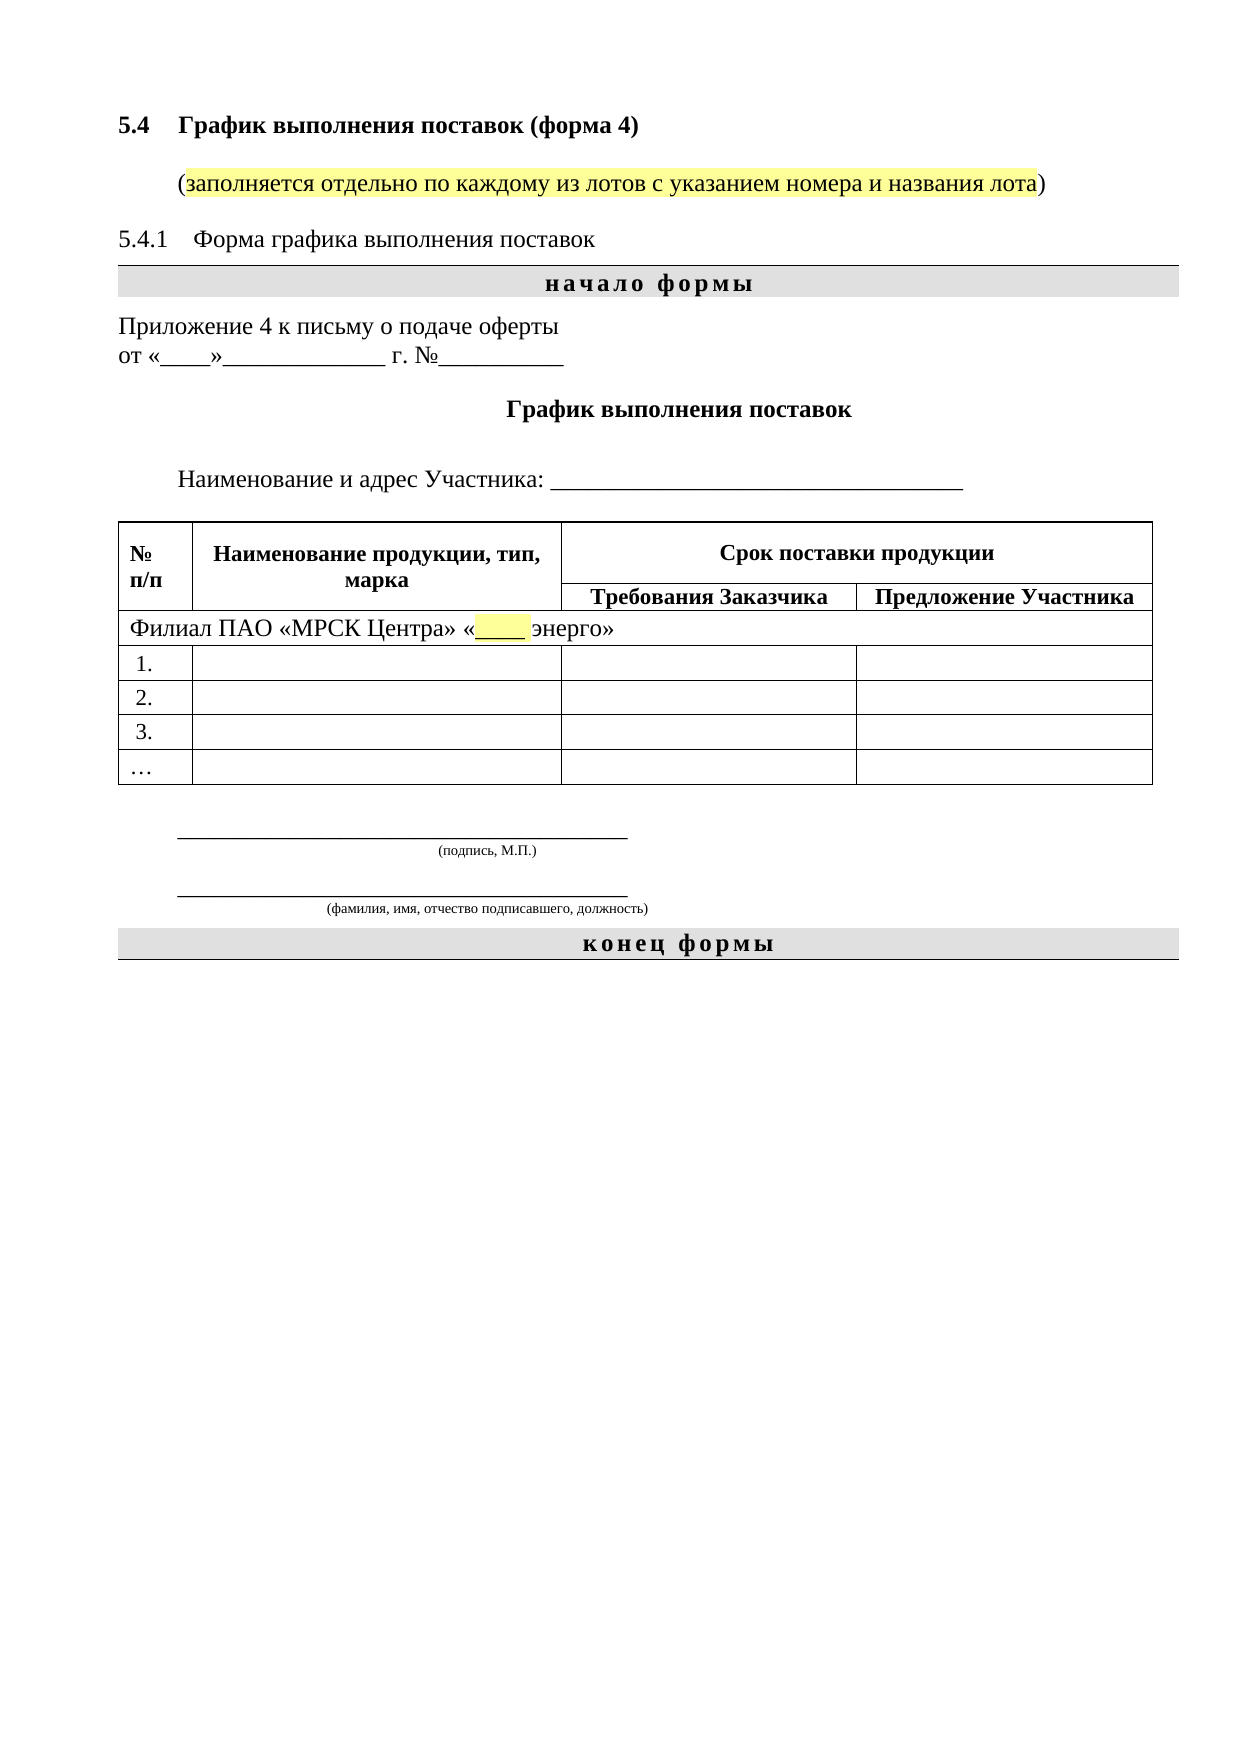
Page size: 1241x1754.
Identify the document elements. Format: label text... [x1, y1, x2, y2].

table_cell [119, 715, 192, 748]
subtitle Форма графика выполнения поставок [118, 224, 1181, 253]
table_cell [193, 750, 561, 783]
table_cell [857, 646, 1152, 680]
table_cell [562, 715, 856, 748]
text ____________________________________ [118, 813, 1181, 842]
text ____________________________________ [118, 871, 1181, 899]
text Приложение 4 к письму о подаче оферты от «____»_____________ г. №__________ [118, 311, 1181, 369]
text (подпись, М.П.) [118, 842, 797, 871]
text (фамилия, имя, отчество подписавшего, должность) [118, 899, 797, 928]
table_cell [193, 715, 561, 748]
table_header Срок поставки продукции [562, 523, 1152, 582]
text График выполнения поставок [118, 394, 1181, 423]
table_cell Филиал ПАО «МРСК Центра» «____ энерго» [119, 611, 1152, 645]
table_cell [119, 646, 192, 680]
text конец формы [118, 928, 1179, 959]
table_cell [562, 750, 856, 783]
table_cell Предложение Участника [857, 584, 1152, 610]
subtitle График выполнения поставок (форма 4) [118, 110, 1181, 139]
table_cell [193, 681, 561, 713]
table_header Наименование продукции, тип, марка [193, 523, 561, 610]
table_cell [193, 646, 561, 680]
table_cell [857, 681, 1152, 713]
table_cell [119, 681, 192, 713]
table_cell Требования Заказчика [562, 584, 856, 610]
table_header № п/п [119, 523, 192, 610]
table_cell [562, 681, 856, 713]
text начало формы [118, 266, 1179, 297]
table_cell [857, 750, 1152, 783]
text Наименование и адрес Участника: _________________________________ [118, 464, 1181, 493]
table_cell [857, 715, 1152, 748]
table_cell … [119, 750, 192, 783]
table_cell [562, 646, 856, 680]
